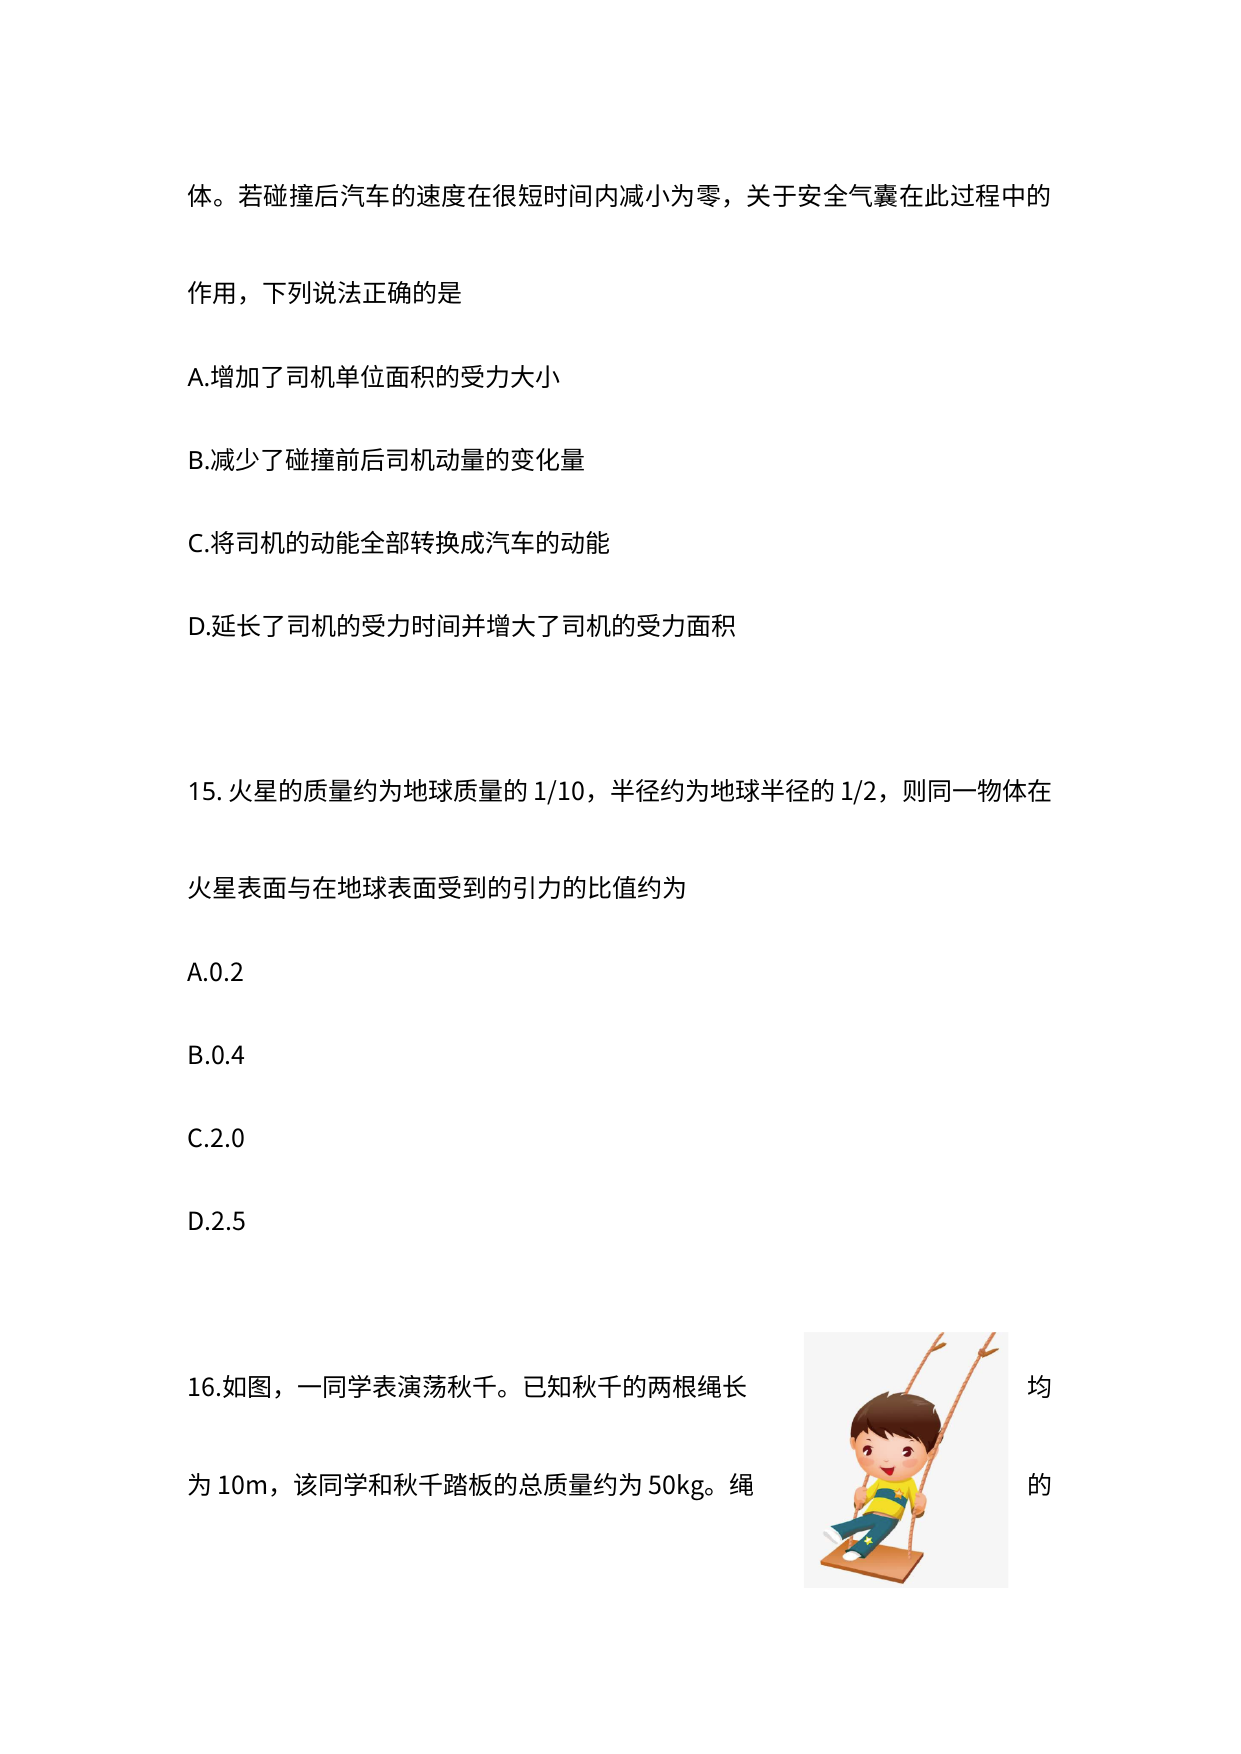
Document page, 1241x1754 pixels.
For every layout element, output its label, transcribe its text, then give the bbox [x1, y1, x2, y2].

text D.2.5 [187, 1187, 1053, 1252]
text C.将司机的动能全部转换成汽车的动能 [187, 509, 1053, 574]
picture [803, 1331, 1009, 1588]
text C.2.0 [187, 1104, 1053, 1169]
text 15. 火星的质量约为地球质量的1/10，半径约为地球半径的1/2，则同一物体在火星表面与在地球表面受到的引力的比值约为 [187, 757, 1053, 919]
text A.增加了司机单位面积的受力大小 [187, 343, 1053, 408]
text D.延长了司机的受力时间并增大了司机的受力面积 [187, 592, 1053, 657]
text B.减少了碰撞前后司机动量的变化量 [187, 426, 1053, 491]
text 16.如图，一同学表演荡秋千。已知秋千的两根绳长均为10m，该同学和秋千踏板的总质量约为50kg。绳的质量忽略不计。当该同学荡到秋千支架的正下方时，速度大小为8m/s，此时每根绳子平均承受的拉力约为 [187, 1353, 803, 1516]
text B.0.4 [187, 1021, 1053, 1086]
text A.0.2 [187, 938, 1053, 1003]
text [187, 162, 1053, 324]
